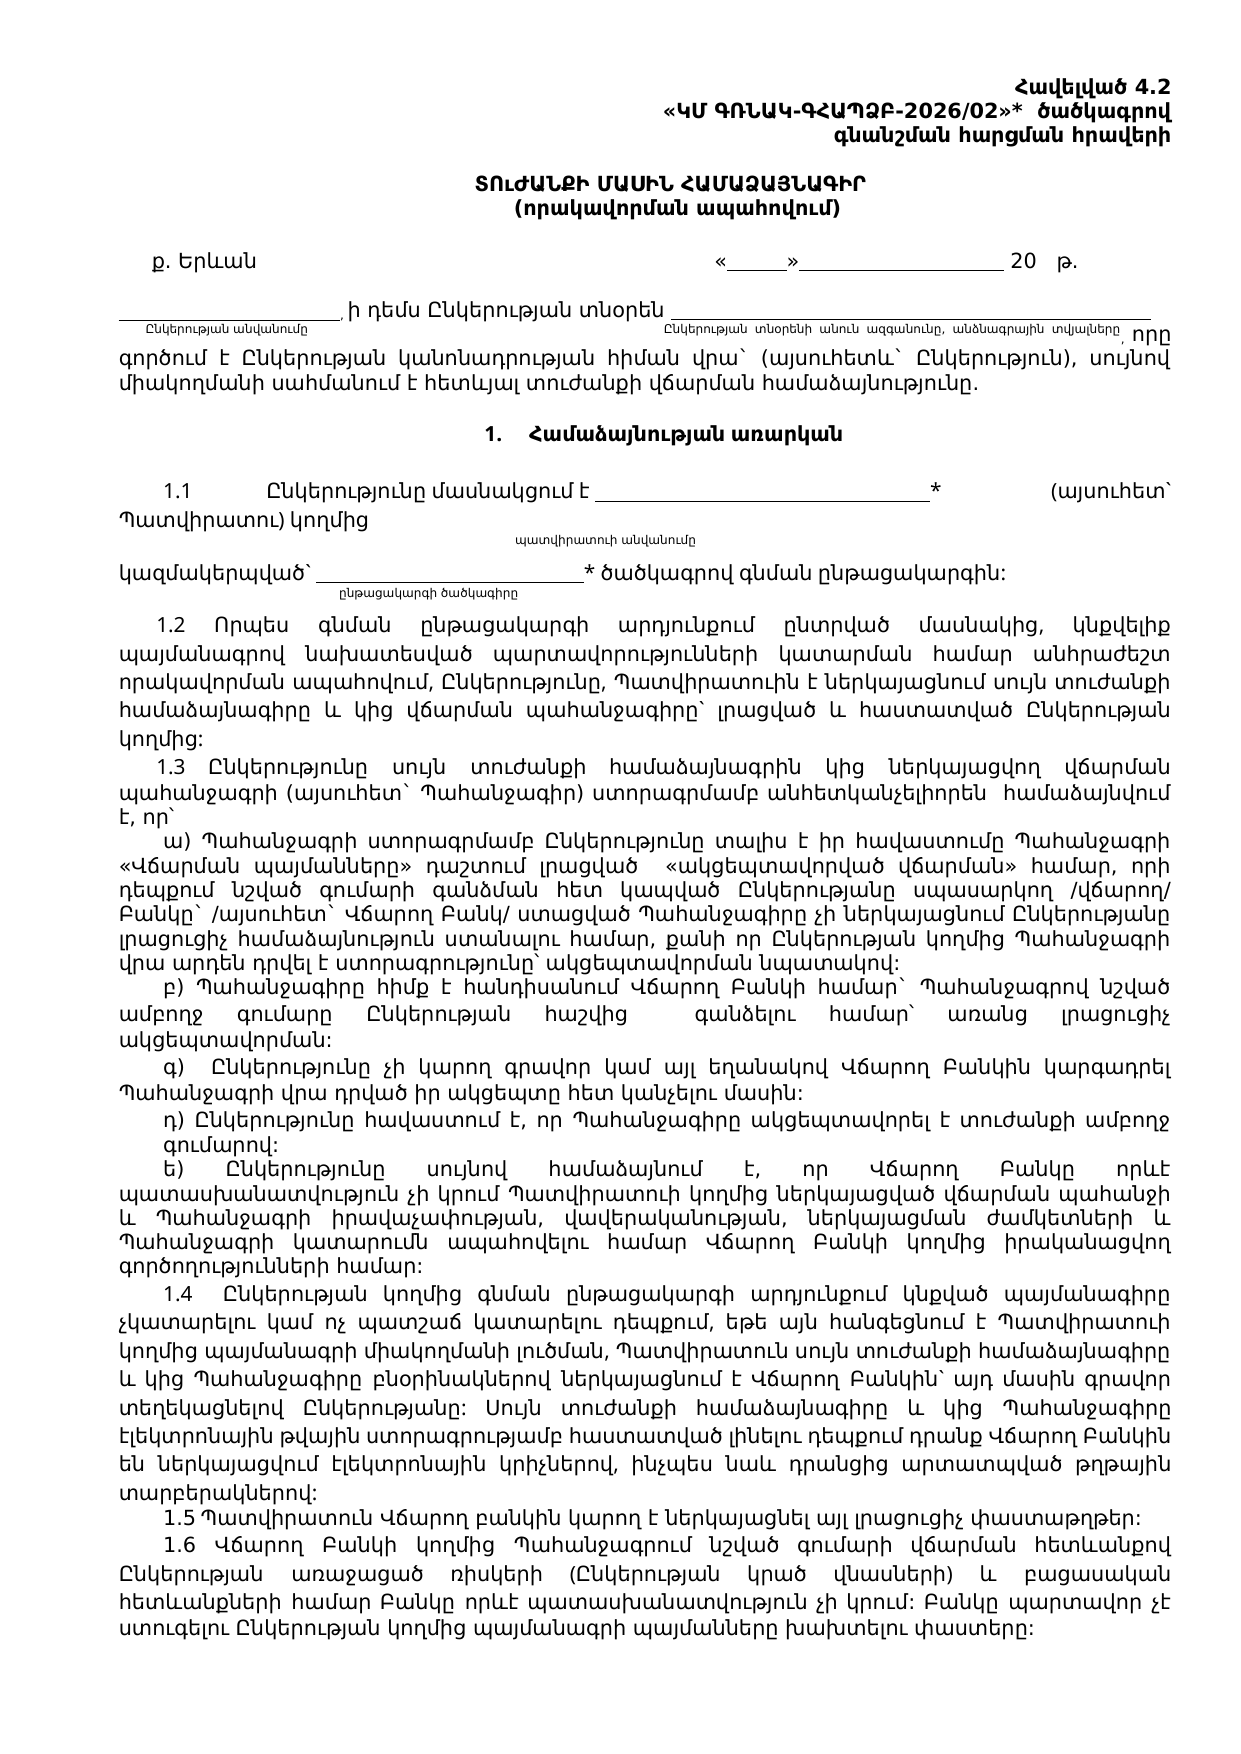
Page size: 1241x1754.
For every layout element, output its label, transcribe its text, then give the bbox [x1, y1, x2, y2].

text Ընկերության անվանումը Ընկերության տնօրենի անուն ազգանունը, անձնագրային տվյալները, որը գործում է Ընկերության կանոնադրության հիման վրա` (այսուհետև` Ընկերություն), սույնով միակողմանի սահմանում է հետևյալ տուժանքի վճարման համաձայնությունը. [118, 322, 1171, 395]
text ք. Երևան « » 20 թ. [118, 249, 1171, 274]
list Ընկերությունը մասնակցում է * (այսուհետ` Պատվիրատու) կողմից [118, 476, 1171, 533]
text դ) Ընկերությունը հավաստում է, որ Պահանջագիրը ակցեպտավորել է տուժանքի ամբողջ գումարով: [163, 1105, 1171, 1157]
text Հավելված 4.2 [118, 75, 1171, 99]
text պատվիրատուի անվանումը [163, 533, 1171, 558]
text գ) Ընկերությունը չի կարող գրավոր կամ այլ եղանակով Վճարող Բանկին կարգադրել Պահանջագրի վրա դրված իր ակցեպտը հետ կանչելու մասին: [118, 1052, 1171, 1105]
text «ԿՄ ԳՌՆԱԿ-ԳՀԱՊՁԲ-2026/02»* ծածկագրով [118, 99, 1171, 123]
text , ի դեմս Ընկերության տնօրեն [118, 298, 1171, 322]
text ընթացակարգի ծածկագիրը [163, 586, 1171, 610]
text 1.2 Որպես գնման ընթացակարգի արդյունքում ընտրված մասնակից, կնքվելիք պայմանագրով նախատեսված պարտավորությունների կատարման համար անհրաժեշտ որակավորման ապահովում, Ընկերությունը, Պատվիրատուին է ներկայացնում սույն տուժանքի համաձայնագիրը և կից վճարման պահանջագիրը` լրացված և հաստատված Ընկերության կողմից: [118, 610, 1171, 752]
list Պատվիրատուն Վճարող բանկին կարող է ներկայացնել այլ լրացուցիչ փաստաթղթեր: [163, 1506, 1171, 1531]
text կազմակերպված` * ծածկագրով գնման ընթացակարգին: [118, 558, 1171, 586]
text 1.3 Ընկերությունը սույն տուժանքի համաձայնագրին կից ներկայացվող վճարման պահանջագրի (այսուհետ` Պահանջագիր) ստորագրմամբ անհետկանչելիորեն համաձայնվում է, որ՝ [118, 752, 1171, 829]
text (որակավորման ապահովում) [118, 196, 1171, 221]
text 1.4 Ընկերության կողմից գնման ընթացակարգի արդյունքում կնքված պայմանագիրը չկատարելու կամ ոչ պատշաճ կատարելու դեպքում, եթե այն հանգեցնում է Պատվիրատուի կողմից պայմանագրի միակողմանի լուծման, Պատվիրատուն սույն տուժանքի համաձայնագիրը և կից Պահանջագիրը բնօրինակներով ներկայացնում է Վճարող Բանկին` այդ մասին գրավոր տեղեկացնելով Ընկերությանը: Սույն տուժանքի համաձայնագիրը և կից Պահանջագիրը էլեկտրոնային թվային ստորագրությամբ հաստատված լինելու դեպքում դրանք Վճարող Բանկին են ներկայացվում էլեկտրոնային կրիչներով, ինչպես նաև դրանցից արտատպված թղթային տարբերակներով: [118, 1279, 1171, 1506]
text ՏՈւԺԱՆՔԻ ՄԱՍԻՆ ՀԱՄԱՁԱՅՆԱԳԻՐ [118, 172, 1171, 196]
text ե) Ընկերությունը սույնով համաձայնում է, որ Վճարող Բանկը որևէ պատասխանատվություն չի կրում Պատվիրատուի կողմից ներկայացված վճարման պահանջի և Պահանջագրի իրավաչափության, վավերականության, ներկայացման ժամկետների և Պահանջագրի կատարումն ապահովելու համար Վճարող Բանկի կողմից իրականացվող գործողությունների համար: [118, 1157, 1171, 1279]
list Համաձայնության առարկան [156, 419, 1171, 448]
text 1.6 Վճարող Բանկի կողմից Պահանջագրում նշված գումարի վճարման հետևանքով Ընկերության առաջացած ռիսկերի (Ընկերության կրած վնասների) և բացասական հետևանքների համար Բանկը որևէ պատասխանատվություն չի կրում: Բանկը պարտավոր չէ ստուգելու Ընկերության կողմից պայմանագրի պայմանները խախտելու փաստերը: [118, 1531, 1171, 1640]
text բ) Պահանջագիրը հիմք է հանդիսանում Վճարող Բանկի համար` Պահանջագրով նշված ամբողջ գումարը Ընկերության հաշվից գանձելու համար՝ առանց լրացուցիչ ակցեպտավորման: [118, 975, 1171, 1052]
text գնանշման հարցման հրավերի [118, 123, 1171, 148]
text ա) Պահանջագրի ստորագրմամբ Ընկերությունը տալիս է իր հավաստումը Պահանջագրի «Վճարման պայմանները» դաշտում լրացված «ակցեպտավորված վճարման» համար, որի դեպքում նշված գումարի գանձման հետ կապված Ընկերությանը սպասարկող /վճարող/ Բանկը` /այսուհետ` Վճարող Բանկ/ ստացված Պահանջագիրը չի ներկայացնում Ընկերությանը լրացուցիչ համաձայնություն ստանալու համար, քանի որ Ընկերության կողմից Պահանջագրի վրա արդեն դրվել է ստորագրությունը՝ ակցեպտավորման նպատակով: [118, 829, 1171, 975]
